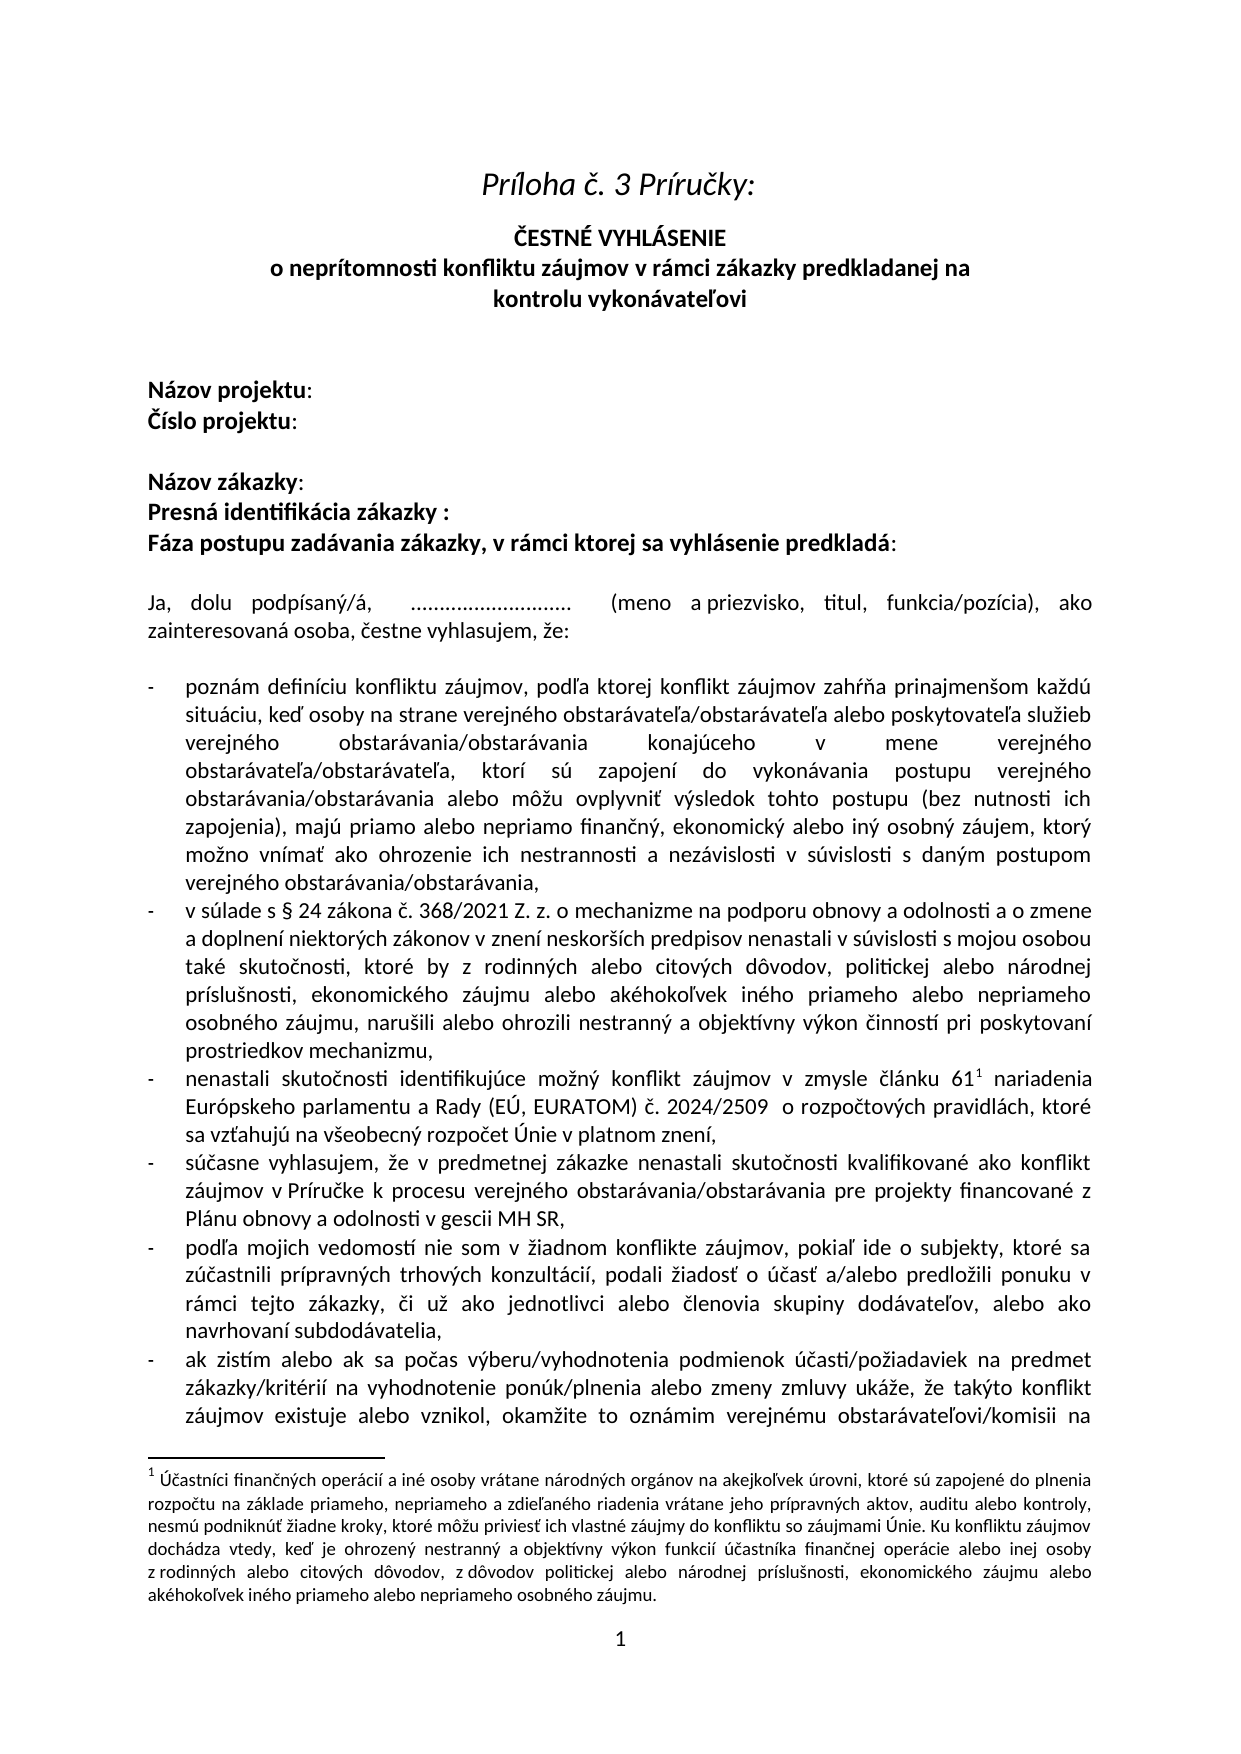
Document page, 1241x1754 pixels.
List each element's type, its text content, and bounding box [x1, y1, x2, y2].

text o neprítomnosti konfliktu záujmov v rámci zákazky predkladanej na [148, 252, 1093, 283]
text Príloha č. 3 Príručky: [148, 162, 1093, 203]
text Fáza postupu zadávania zákazky, v rámci ktorej sa vyhlásenie predkladá: [148, 527, 1093, 558]
text kontrolu vykonávateľovi [148, 283, 1093, 313]
list súčasne vyhlasujem, že v predmetnej zákazke nenastali skutočnosti kvalifikované ako konflikt záujmov v Príručke k procesu verejného obstarávania/obstarávania pre projekty financované z Plánu obnovy a odolnosti v gescii MH SR, [148, 1148, 1093, 1233]
list v súlade s § 24 zákona č. 368/2021 Z. z. o mechanizme na podporu obnovy a odolnosti a o zmene a doplnení niektorých zákonov v znení neskorších predpisov nenastali v súvislosti s mojou osobou také skutočnosti, ktoré by z rodinných alebo citových dôvodov, politickej alebo národnej príslušnosti, ekonomického záujmu alebo akéhokoľvek iného priameho alebo nepriameho osobného záujmu, narušili alebo ohrozili nestranný a objektívny výkon činností pri poskytovaní prostriedkov mechanizmu, [148, 896, 1093, 1064]
text Ja, dolu podpísaný/á, ............................ (meno a priezvisko, titul, funkcia/pozícia), ako zainteresovaná osoba, čestne vyhlasujem, že: [148, 588, 1093, 644]
text Názov zákazky: [148, 466, 1093, 497]
text Názov projektu: [148, 374, 1093, 405]
list podľa mojich vedomostí nie som v žiadnom konflikte záujmov, pokiaľ ide o subjekty, ktoré sa zúčastnili prípravných trhových konzultácií, podali žiadosť o účasť a/alebo predložili ponuku v rámci tejto zákazky, či už ako jednotlivci alebo členovia skupiny dodávateľov, alebo ako navrhovaní subdodávatelia, [148, 1233, 1093, 1345]
text Presná identifikácia zákazky : [148, 497, 1093, 527]
text Čestné vyhlásenie [148, 222, 1093, 252]
list poznám definíciu konfliktu záujmov, podľa ktorej konflikt záujmov zahŕňa prinajmenšom každú situáciu, keď osoby na strane verejného obstarávateľa/obstarávateľa alebo poskytovateľa služieb verejného obstarávania/obstarávania konajúceho v mene verejného obstarávateľa/obstarávateľa, ktorí sú zapojení do vykonávania postupu verejného obstarávania/obstarávania alebo môžu ovplyvniť výsledok tohto postupu (bez nutnosti ich zapojenia), majú priamo alebo nepriamo finančný, ekonomický alebo iný osobný záujem, ktorý možno vnímať ako ohrozenie ich nestrannosti a nezávislosti v súvislosti s daným postupom verejného obstarávania/obstarávania, [148, 672, 1093, 896]
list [148, 1345, 1093, 1429]
text Číslo projektu: [148, 405, 1093, 436]
list nenastali skutočnosti identifikujúce možný konflikt záujmov v zmysle článku 61 nariadenia Európskeho parlamentu a Rady (EÚ, EURATOM) č. 2024/2509 o rozpočtových pravidlách, ktoré sa vzťahujú na všeobecný rozpočet Únie v platnom znení, [148, 1064, 1093, 1148]
